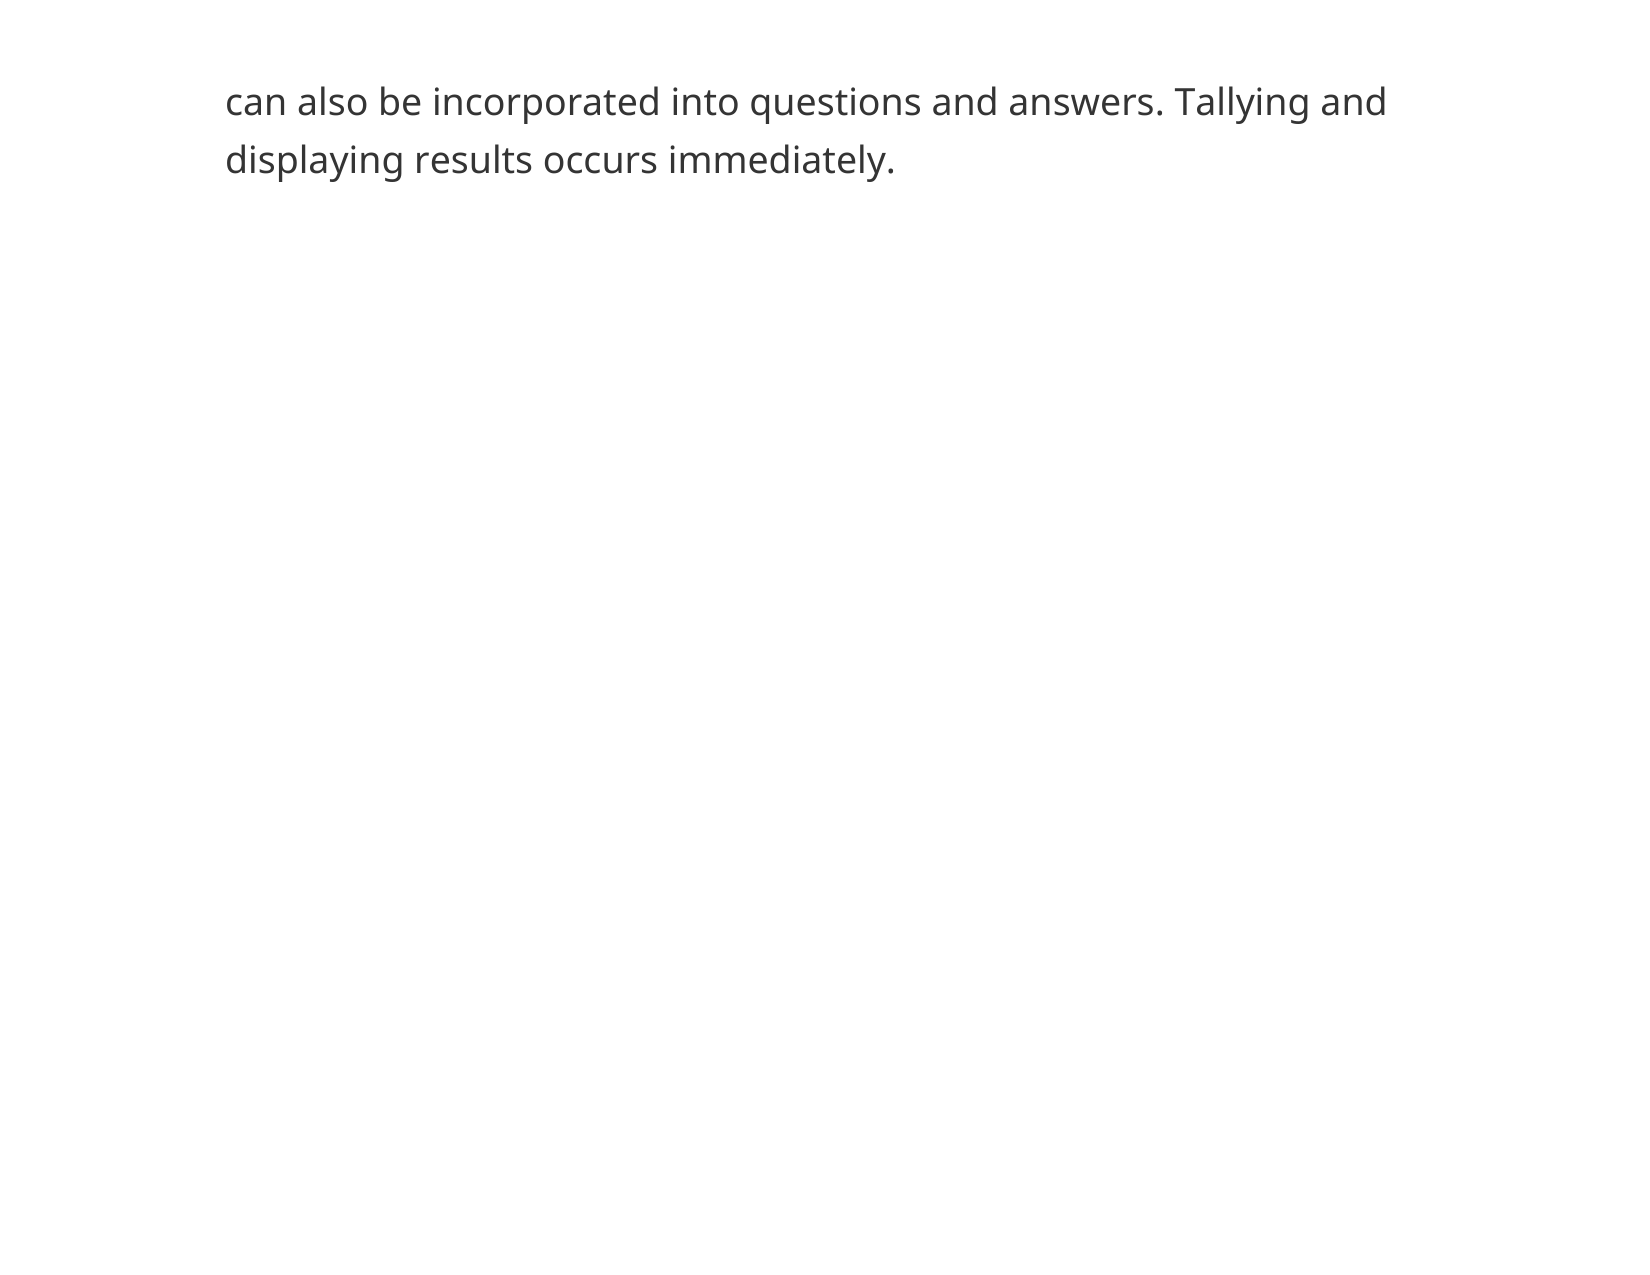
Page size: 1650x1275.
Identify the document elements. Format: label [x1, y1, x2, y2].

text [225, 75, 1575, 185]
